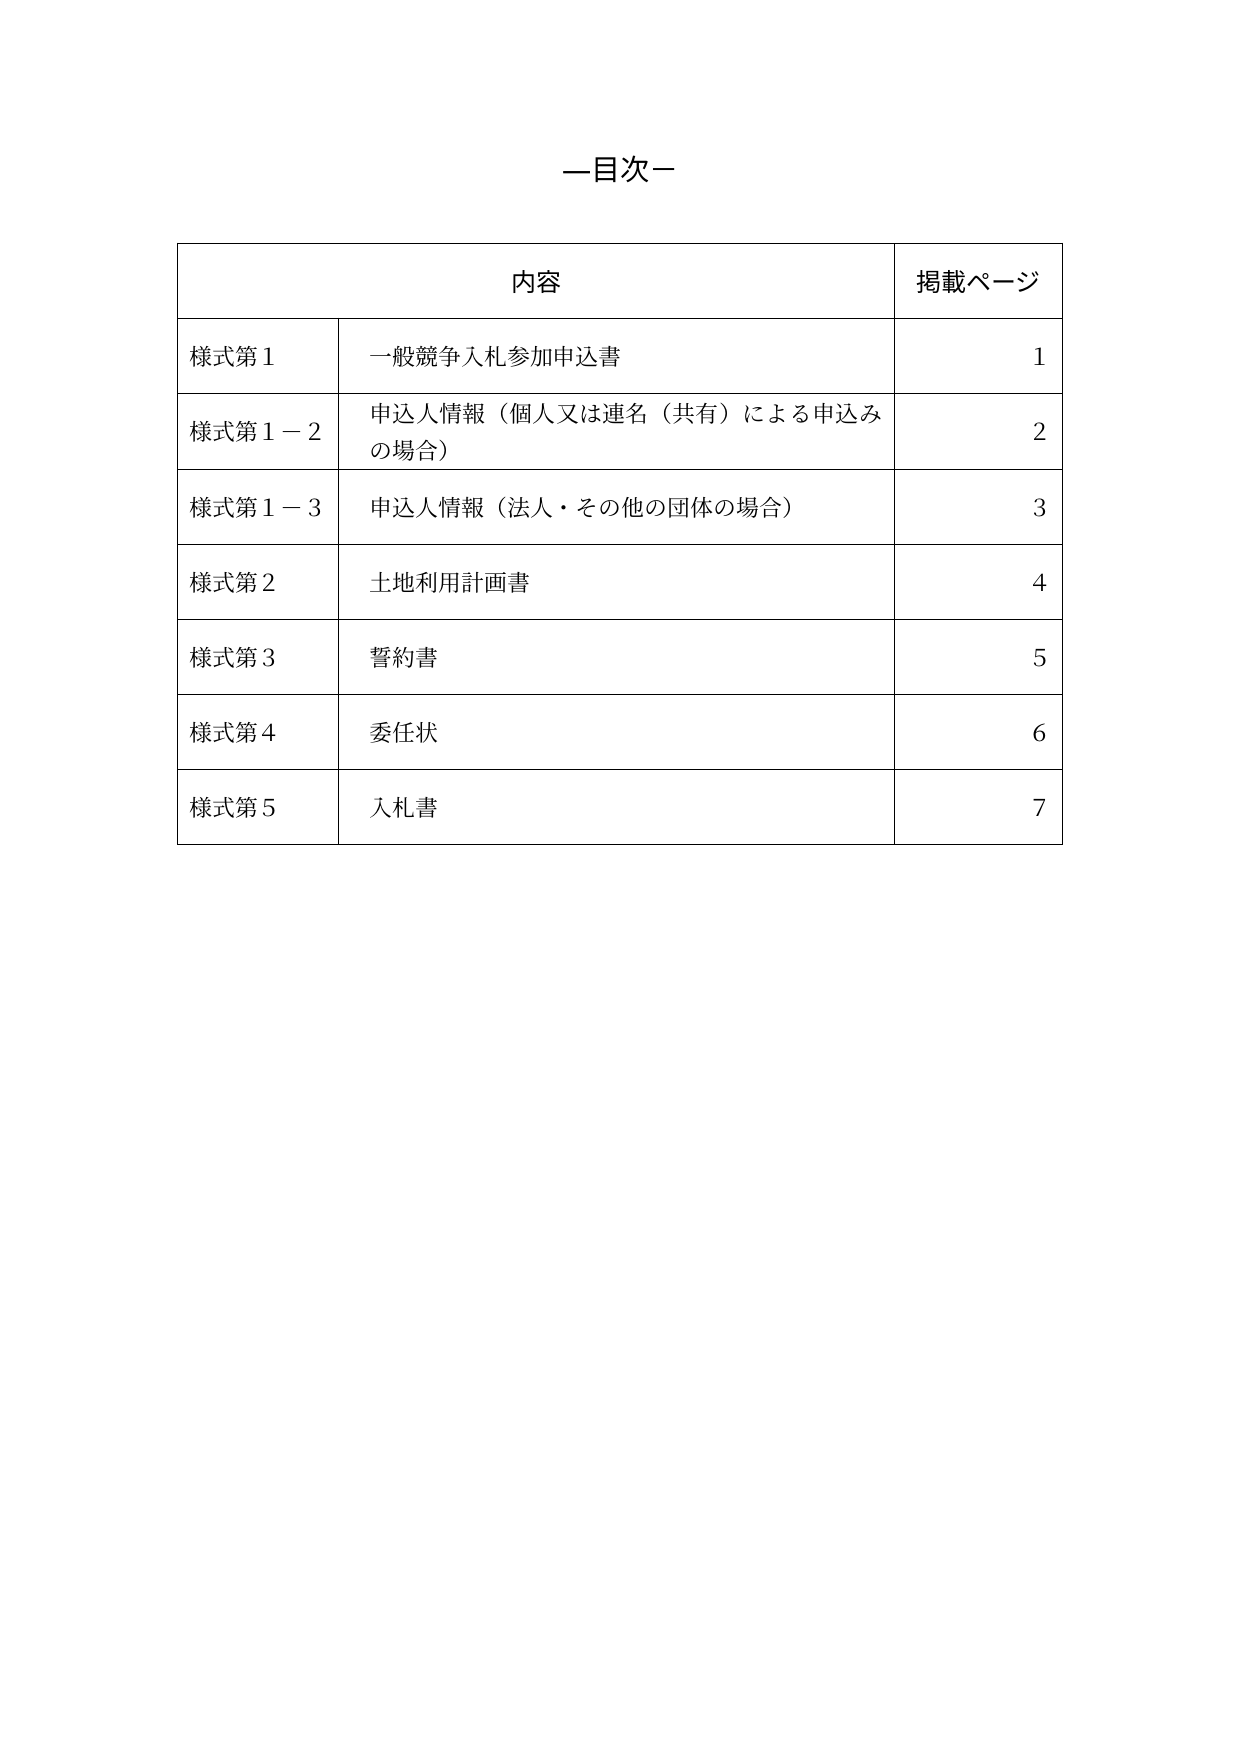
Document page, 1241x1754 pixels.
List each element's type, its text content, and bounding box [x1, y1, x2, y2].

table_cell ４ [895, 545, 1062, 618]
table_cell １ [895, 319, 1062, 392]
table_cell 土地利用計画書 [339, 545, 894, 618]
table_cell ３ [895, 470, 1062, 543]
table_cell 誓約書 [339, 620, 894, 693]
table_cell 一般競争入札参加申込書 [339, 319, 894, 392]
table_header 掲載ページ [895, 244, 1062, 317]
table_cell 様式第５ [178, 770, 338, 843]
table_cell 様式第２ [178, 545, 338, 618]
table_cell 様式第１ [178, 319, 338, 392]
table_cell 様式第１－３ [178, 470, 338, 543]
table_cell 申込人情報（個人又は連名（共有）による申込みの場合） [339, 394, 894, 468]
table_cell 様式第３ [178, 620, 338, 693]
table_cell ６ [895, 695, 1062, 768]
table_cell ２ [895, 394, 1062, 468]
table_cell ７ [895, 770, 1062, 843]
table_header 内容 [178, 244, 894, 317]
table_cell 様式第４ [178, 695, 338, 768]
table_cell 入札書 [339, 770, 894, 843]
table_cell 様式第１－２ [178, 394, 338, 468]
text ―目次－ [177, 130, 1063, 205]
table_cell 委任状 [339, 695, 894, 768]
table_cell 申込人情報（法人・その他の団体の場合） [339, 470, 894, 543]
table_cell ５ [895, 620, 1062, 693]
